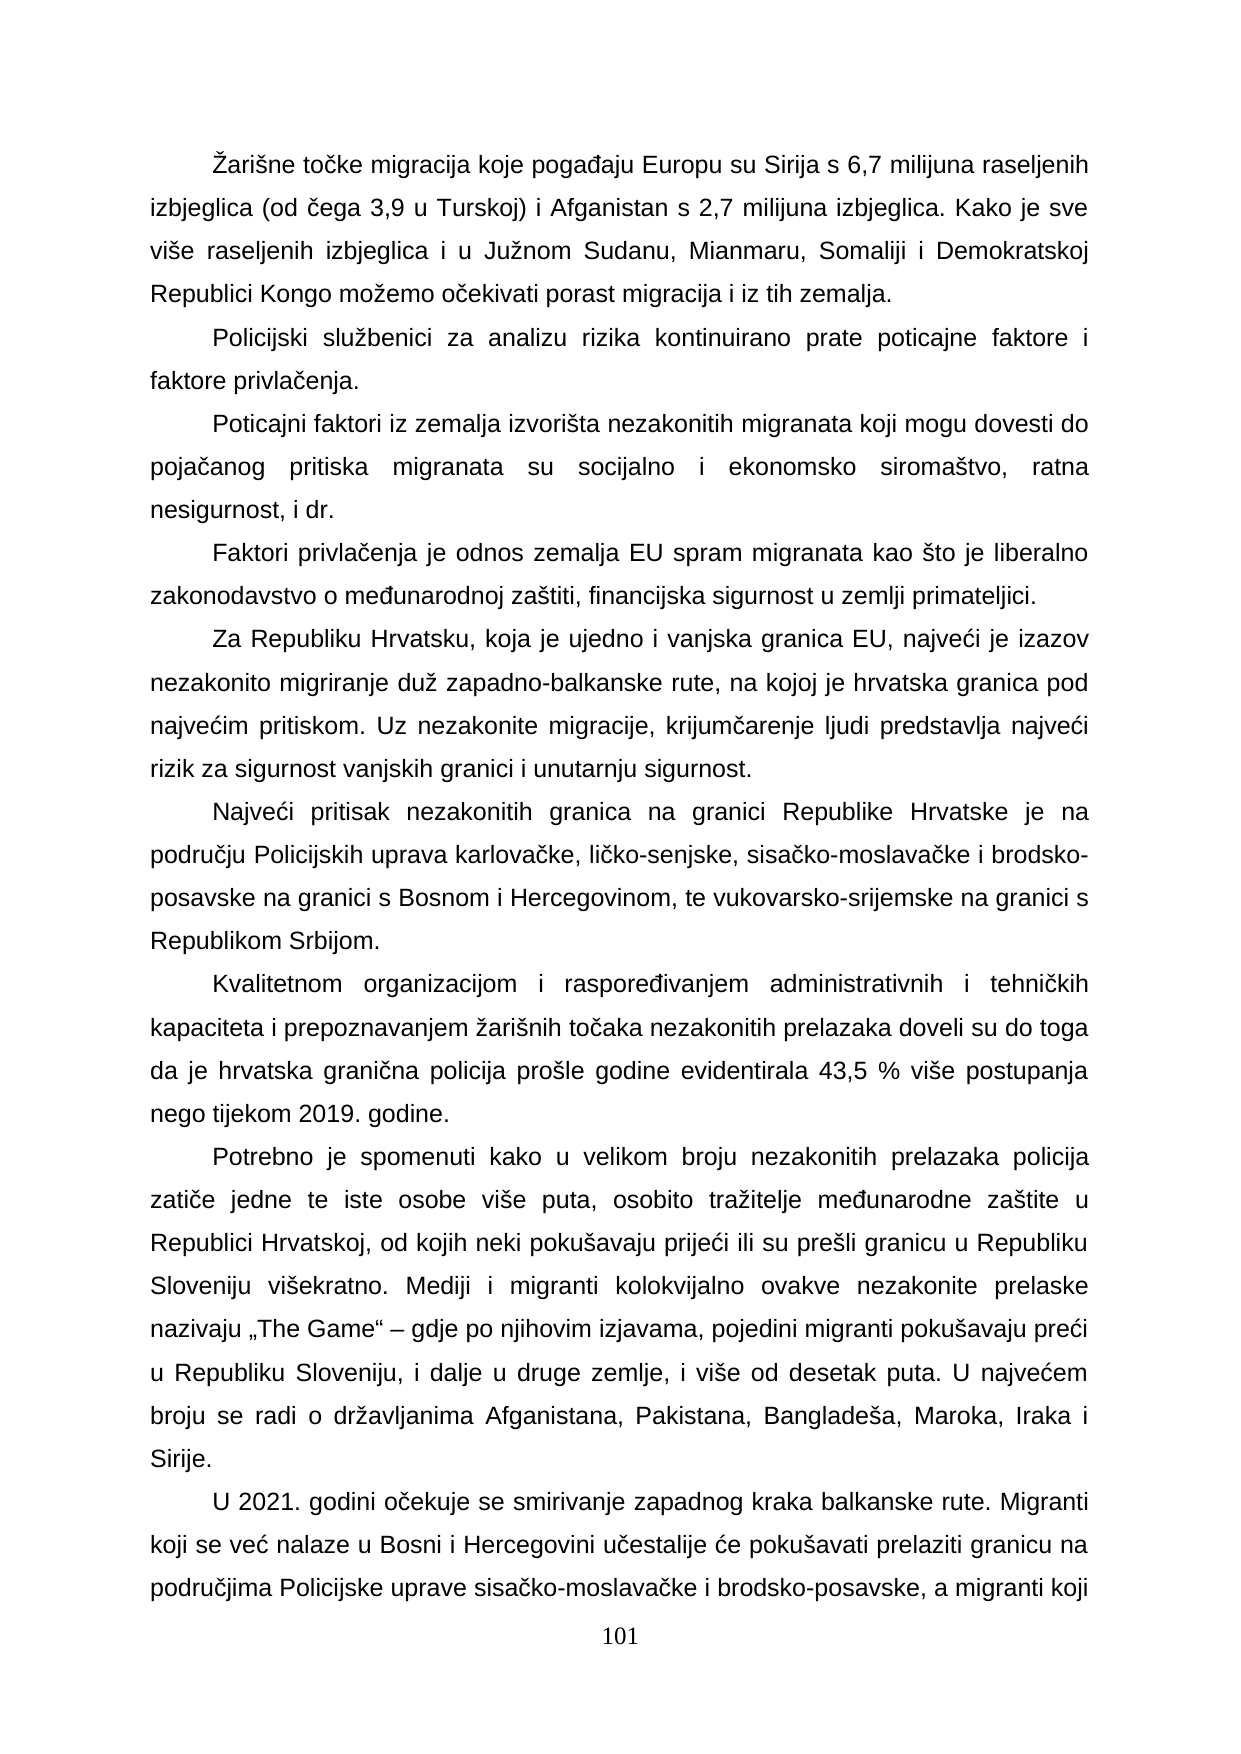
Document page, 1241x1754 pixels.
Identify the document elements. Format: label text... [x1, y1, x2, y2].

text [150, 1487, 1090, 1602]
text Za Republiku Hrvatsku, koja je ujedno i vanjska granica EU, najveći je izazov nezakonito migriranje duž zapadno-balkanske rute, na kojoj je hrvatska granica pod najvećim pritiskom. Uz nezakonite migracije, krijumčarenje ljudi predstavlja najveći rizik za sigurnost vanjskih granici i unutarnju sigurnost. [150, 624, 1090, 782]
text Policijski službenici za analizu rizika kontinuirano prate poticajne faktore i faktore privlačenja. [150, 322, 1090, 394]
text Žarišne točke migracija koje pogađaju Europu su Sirija s 6,7 milijuna raseljenih izbjeglica (od čega 3,9 u Turskoj) i Afganistan s 2,7 milijuna izbjeglica. Kako je sve više raseljenih izbjeglica i u Južnom Sudanu, Mianmaru, Somaliji i Demokratskoj Republici Kongo možemo očekivati porast migracija i iz tih zemalja. [150, 150, 1090, 308]
text Poticajni faktori iz zemalja izvorišta nezakonitih migranata koji mogu dovesti do pojačanog pritiska migranata su socijalno i ekonomsko siromaštvo, ratna nesigurnost, i dr. [150, 409, 1090, 524]
text Potrebno je spomenuti kako u velikom broju nezakonitih prelazaka policija zatiče jedne te iste osobe više puta, osobito tražitelje međunarodne zaštite u Republici Hrvatskoj, od kojih neki pokušavaju prijeći ili su prešli granicu u Republiku Sloveniju višekratno. Mediji i migranti kolokvijalno ovakve nezakonite prelaske nazivaju „The Game“ – gdje po njihovim izjavama, pojedini migranti pokušavaju preći u Republiku Sloveniju, i dalje u druge zemlje, i više od desetak puta. U najvećem broju se radi o državljanima Afganistana, Pakistana, Bangladeša, Maroka, Iraka i Sirije. [150, 1142, 1090, 1472]
text Faktori privlačenja je odnos zemalja EU spram migranata kao što je liberalno zakonodavstvo o međunarodnoj zaštiti, financijska sigurnost u zemlji primateljici. [150, 538, 1090, 610]
text Najveći pritisak nezakonitih granica na granici Republike Hrvatske je na području Policijskih uprava karlovačke, ličko-senjske, sisačko-moslavačke i brodsko-posavske na granici s Bosnom i Hercegovinom, te vukovarsko-srijemske na granici s Republikom Srbijom. [150, 797, 1090, 955]
text Kvalitetnom organizacijom i raspoređivanjem administrativnih i tehničkih kapaciteta i prepoznavanjem žarišnih točaka nezakonitih prelazaka doveli su do toga da je hrvatska granična policija prošle godine evidentirala 43,5 % više postupanja nego tijekom 2019. godine. [150, 969, 1090, 1127]
